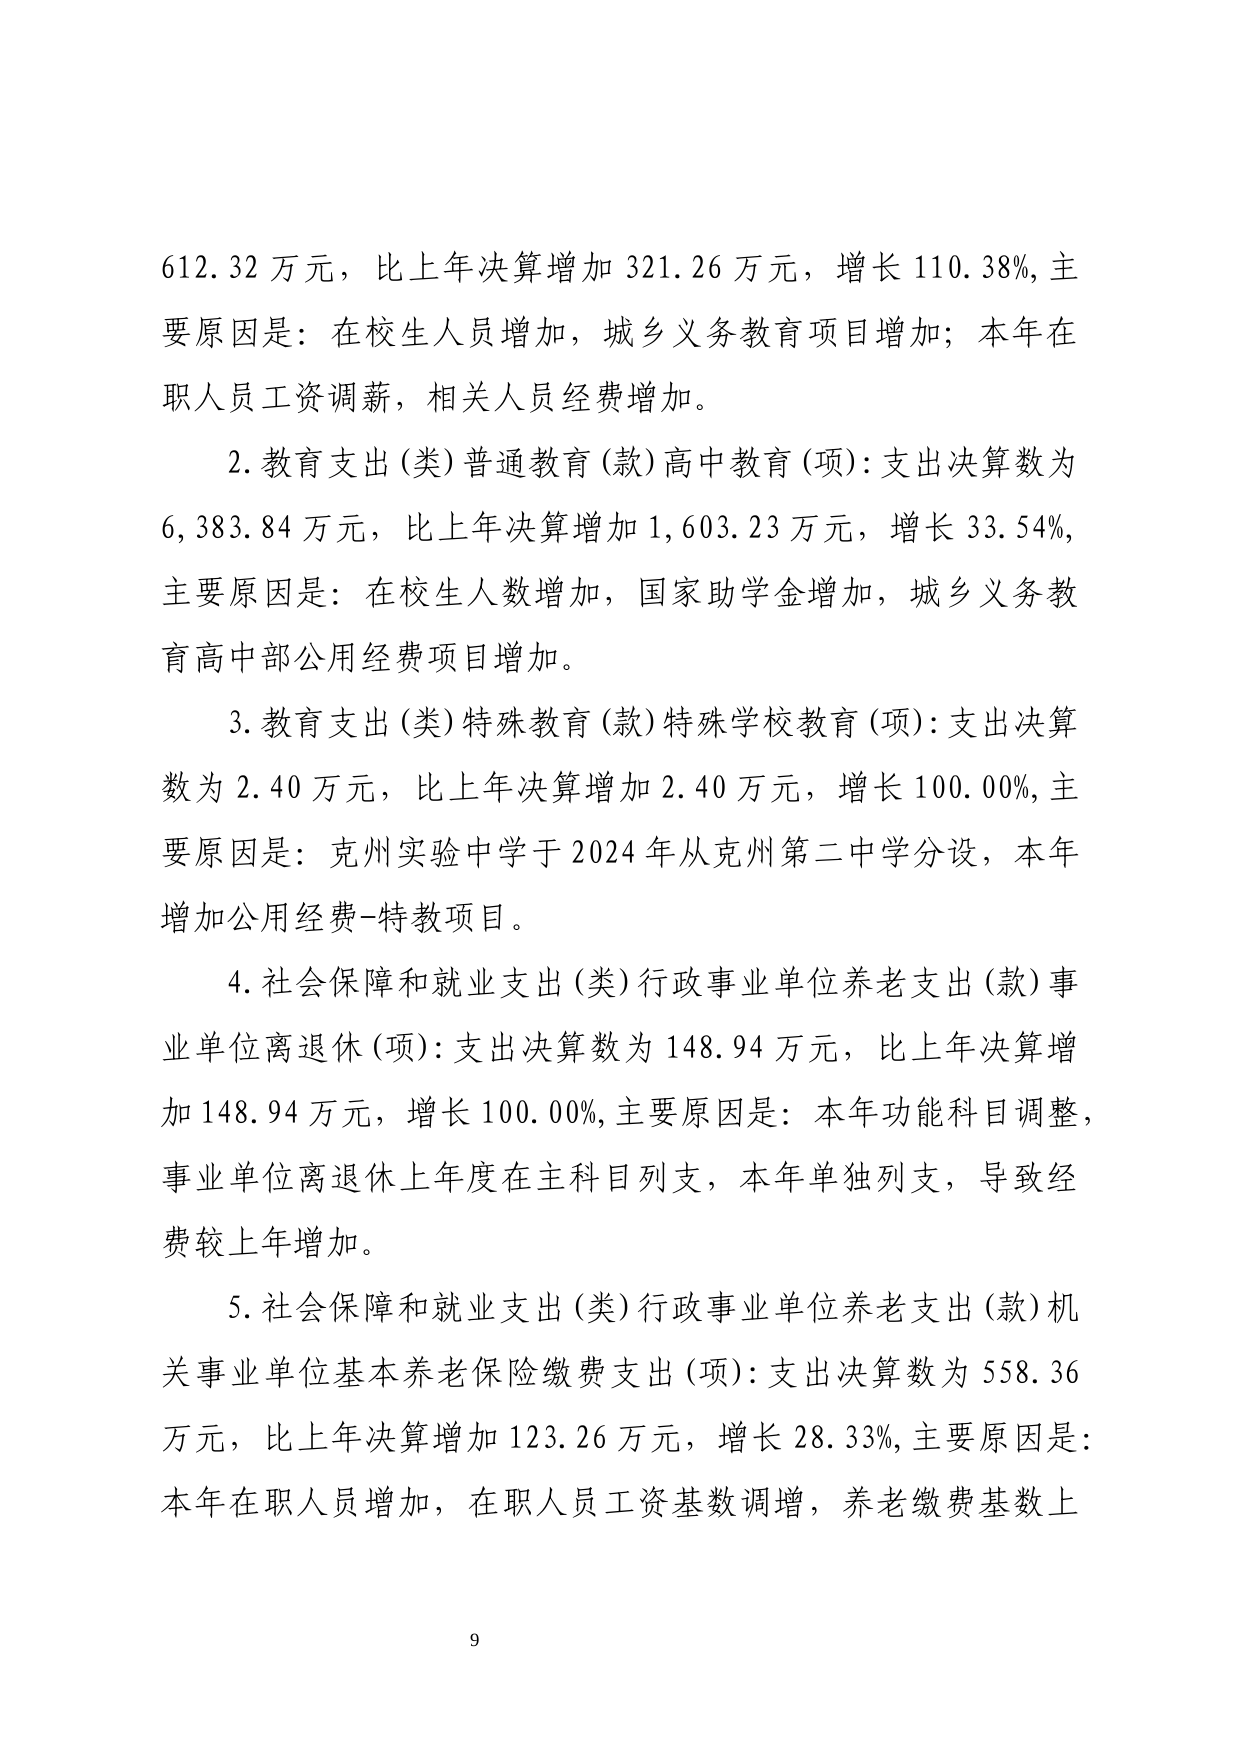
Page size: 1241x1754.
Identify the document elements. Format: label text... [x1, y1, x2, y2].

text 4.社会保障和就业支出(类)行政事业单位养老支出(款)事业单位离退休(项):支出决算数为148.94万元，比上年决算增加148.94万元，增长100.00%,主要原因是：本年功能科目调整，事业单位离退休上年度在主科目列支，本年单独列支，导致经费较上年增加。 [159, 948, 1081, 1273]
text 3.教育支出(类)特殊教育(款)特殊学校教育(项):支出决算数为2.40万元，比上年决算增加2.40万元，增长100.00%,主要原因是：克州实验中学于2024年从克州第二中学分设，本年增加公用经费-特教项目。 [159, 688, 1081, 948]
text 2.教育支出(类)普通教育(款)高中教育(项):支出决算数为6,383.84万元，比上年决算增加1,603.23万元，增长33.54%,主要原因是：在校生人数增加，国家助学金增加，城乡义务教育高中部公用经费项目增加。 [159, 428, 1081, 688]
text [159, 1273, 1081, 1533]
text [159, 233, 1081, 428]
